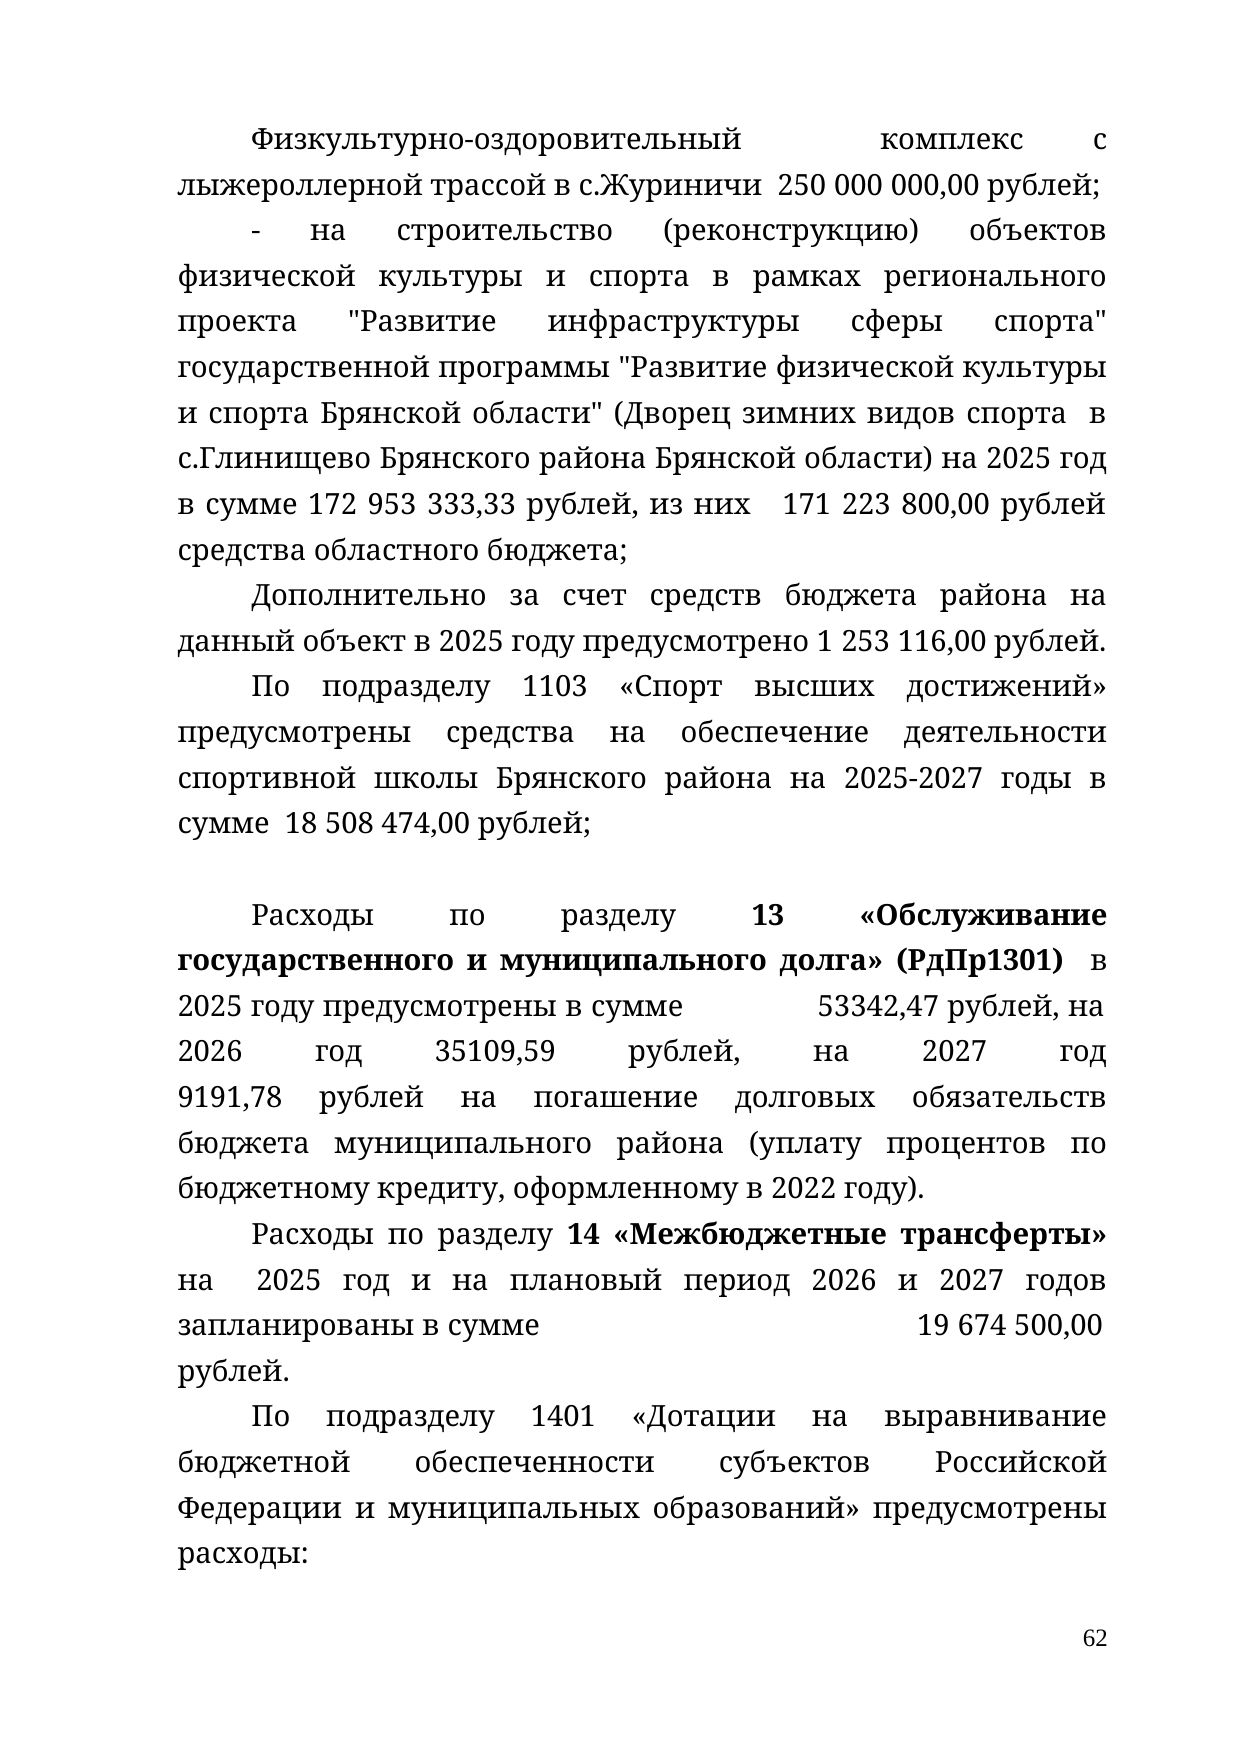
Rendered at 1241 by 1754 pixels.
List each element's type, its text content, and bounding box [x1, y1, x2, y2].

text Дополнительно за счет средств бюджета района на данный объект в 2025 году предусмотрено 1 253 116,00 рублей. [177, 574, 1107, 660]
text Расходы по разделу 14 «Межбюджетные трансферты» на 2025 год и на плановый период 2026 и 2027 годов запланированы в сумме 19 674 500,00 рублей. [177, 1213, 1107, 1390]
text - на строительство (реконструкцию) объектов физической культуры и спорта в рамках регионального проекта "Развитие инфраструктуры сферы спорта" государственной программы "Развитие физической культуры и спорта Брянской области" (Дворец зимних видов спорта в с.Глинищево Брянского района Брянской области) на 2025 год в сумме 172 953 333,33 рублей, из них 171 223 800,00 рублей средства областного бюджета; [177, 209, 1107, 568]
text По подразделу 1103 «Спорт высших достижений» предусмотрены средства на обеспечение деятельности спортивной школы Брянского района на 2025-2027 годы в сумме 18 508 474,00 рублей; [177, 666, 1107, 842]
text По подразделу 1401 «Дотации на выравнивание бюджетной обеспеченности субъектов Российской Федерации и муниципальных образований» предусмотрены расходы: [177, 1396, 1107, 1572]
text Физкультурно-оздоровительный комплекс с лыжероллерной трассой в с.Журиничи 250 000 000,00 рублей; [177, 118, 1107, 203]
text Расходы по разделу 13 «Обслуживание государственного и муниципального долга» (РдПр1301) в 2025 году предусмотрены в сумме 53342,47 рублей, на 2026 год 35109,59 рублей, на 2027 год 9191,78 рублей на погашение долговых обязательств бюджета муниципального района (уплату процентов по бюджетному кредиту, оформленному в 2022 году). [177, 894, 1107, 1207]
